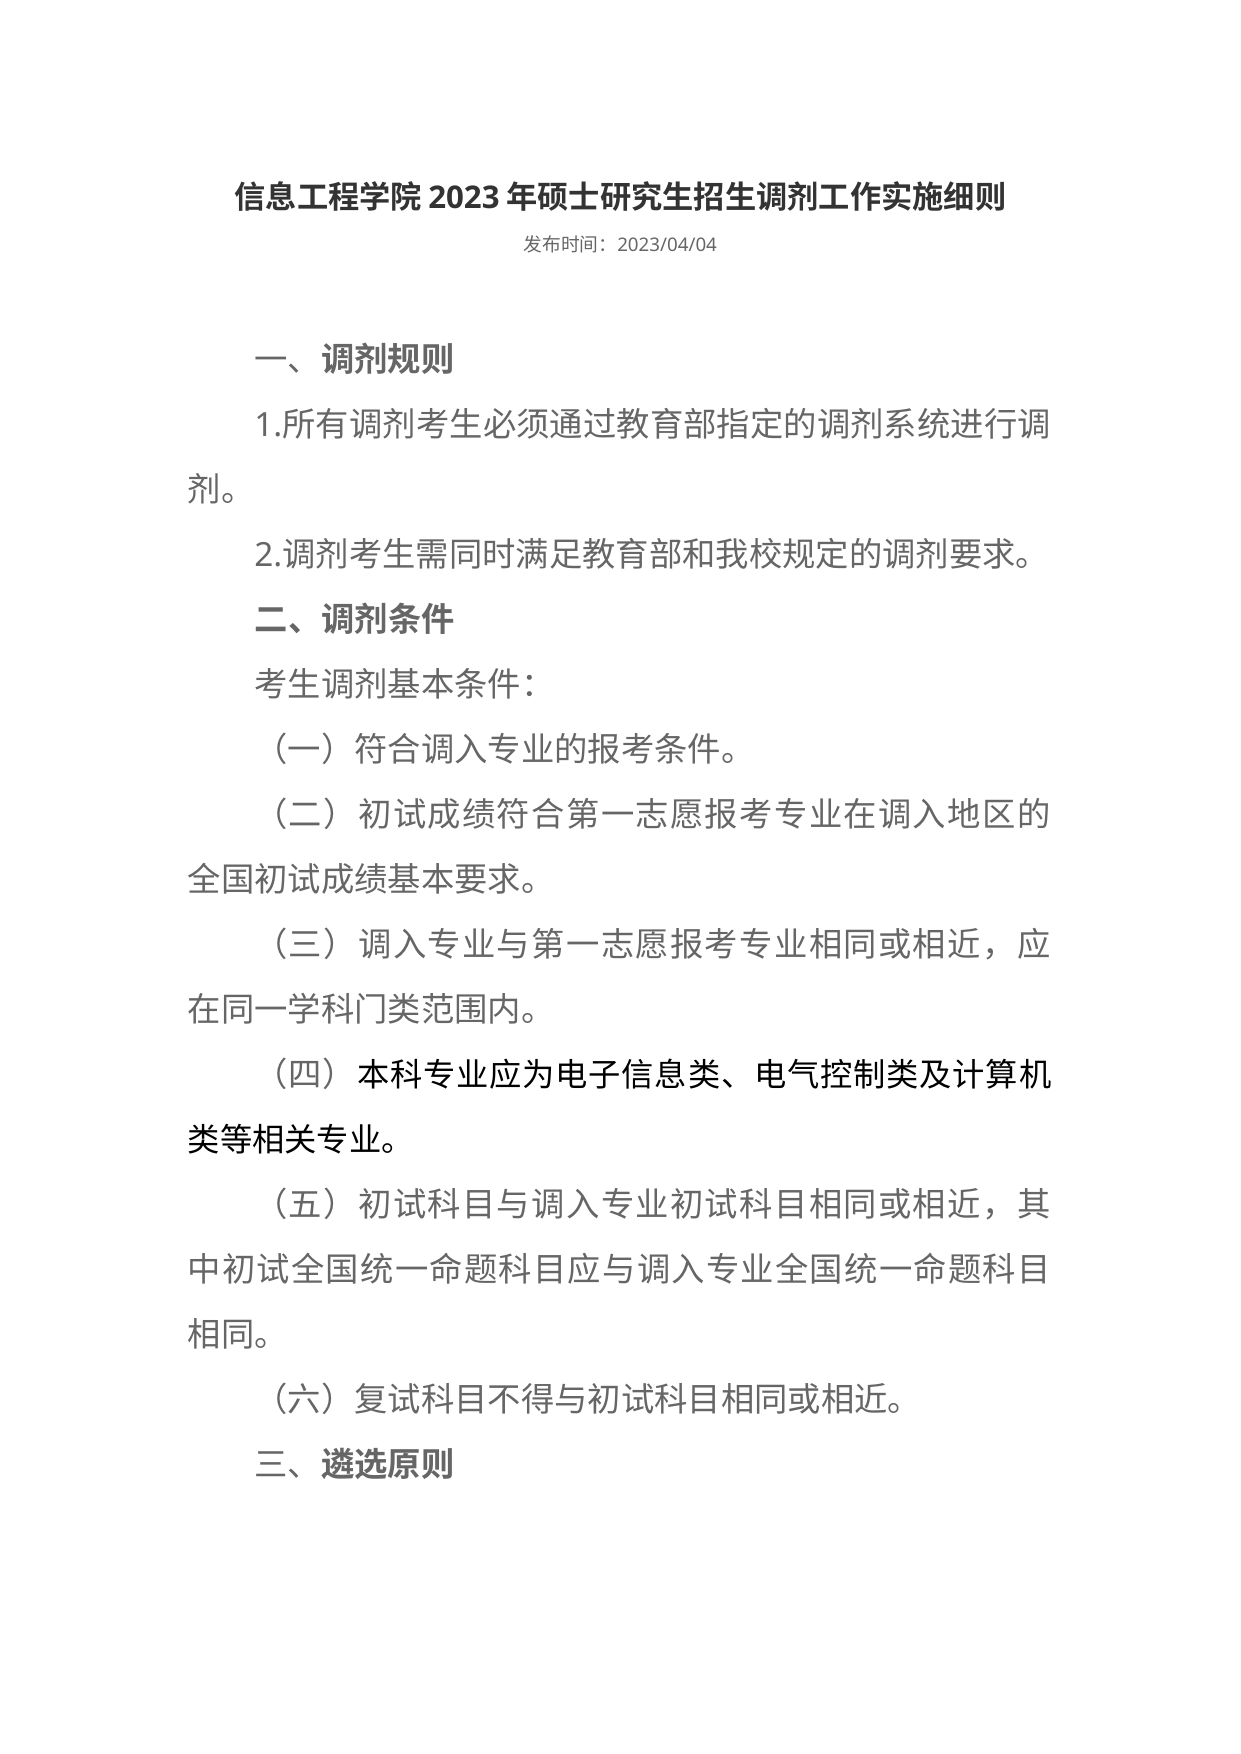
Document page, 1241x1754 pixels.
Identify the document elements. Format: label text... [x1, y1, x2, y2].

text 考生调剂基本条件： [187, 649, 1053, 714]
text 信息工程学院2023年硕士研究生招生调剂工作实施细则 [187, 162, 1053, 227]
text 2.调剂考生需同时满足教育部和我校规定的调剂要求。 [187, 519, 1053, 584]
text 发布时间：2023/04/04 [187, 227, 1053, 259]
text （五）初试科目与调入专业初试科目相同或相近，其中初试全国统一命题科目应与调入专业全国统一命题科目相同。 [187, 1169, 1053, 1364]
text （一）符合调入专业的报考条件。 [187, 714, 1053, 779]
text 1.所有调剂考生必须通过教育部指定的调剂系统进行调剂。 [187, 389, 1053, 519]
text （六）复试科目不得与初试科目相同或相近。 [187, 1364, 1053, 1429]
text 二、调剂条件 [187, 584, 1053, 649]
text （二）初试成绩符合第一志愿报考专业在调入地区的全国初试成绩基本要求。 [187, 779, 1053, 909]
text （三）调入专业与第一志愿报考专业相同或相近，应在同一学科门类范围内。 [187, 909, 1053, 1039]
text （四）本科专业应为电子信息类、电气控制类及计算机类等相关专业。 [187, 1039, 1053, 1169]
text 一、调剂规则 [187, 324, 1053, 389]
text 三、遴选原则 [187, 1429, 1053, 1494]
